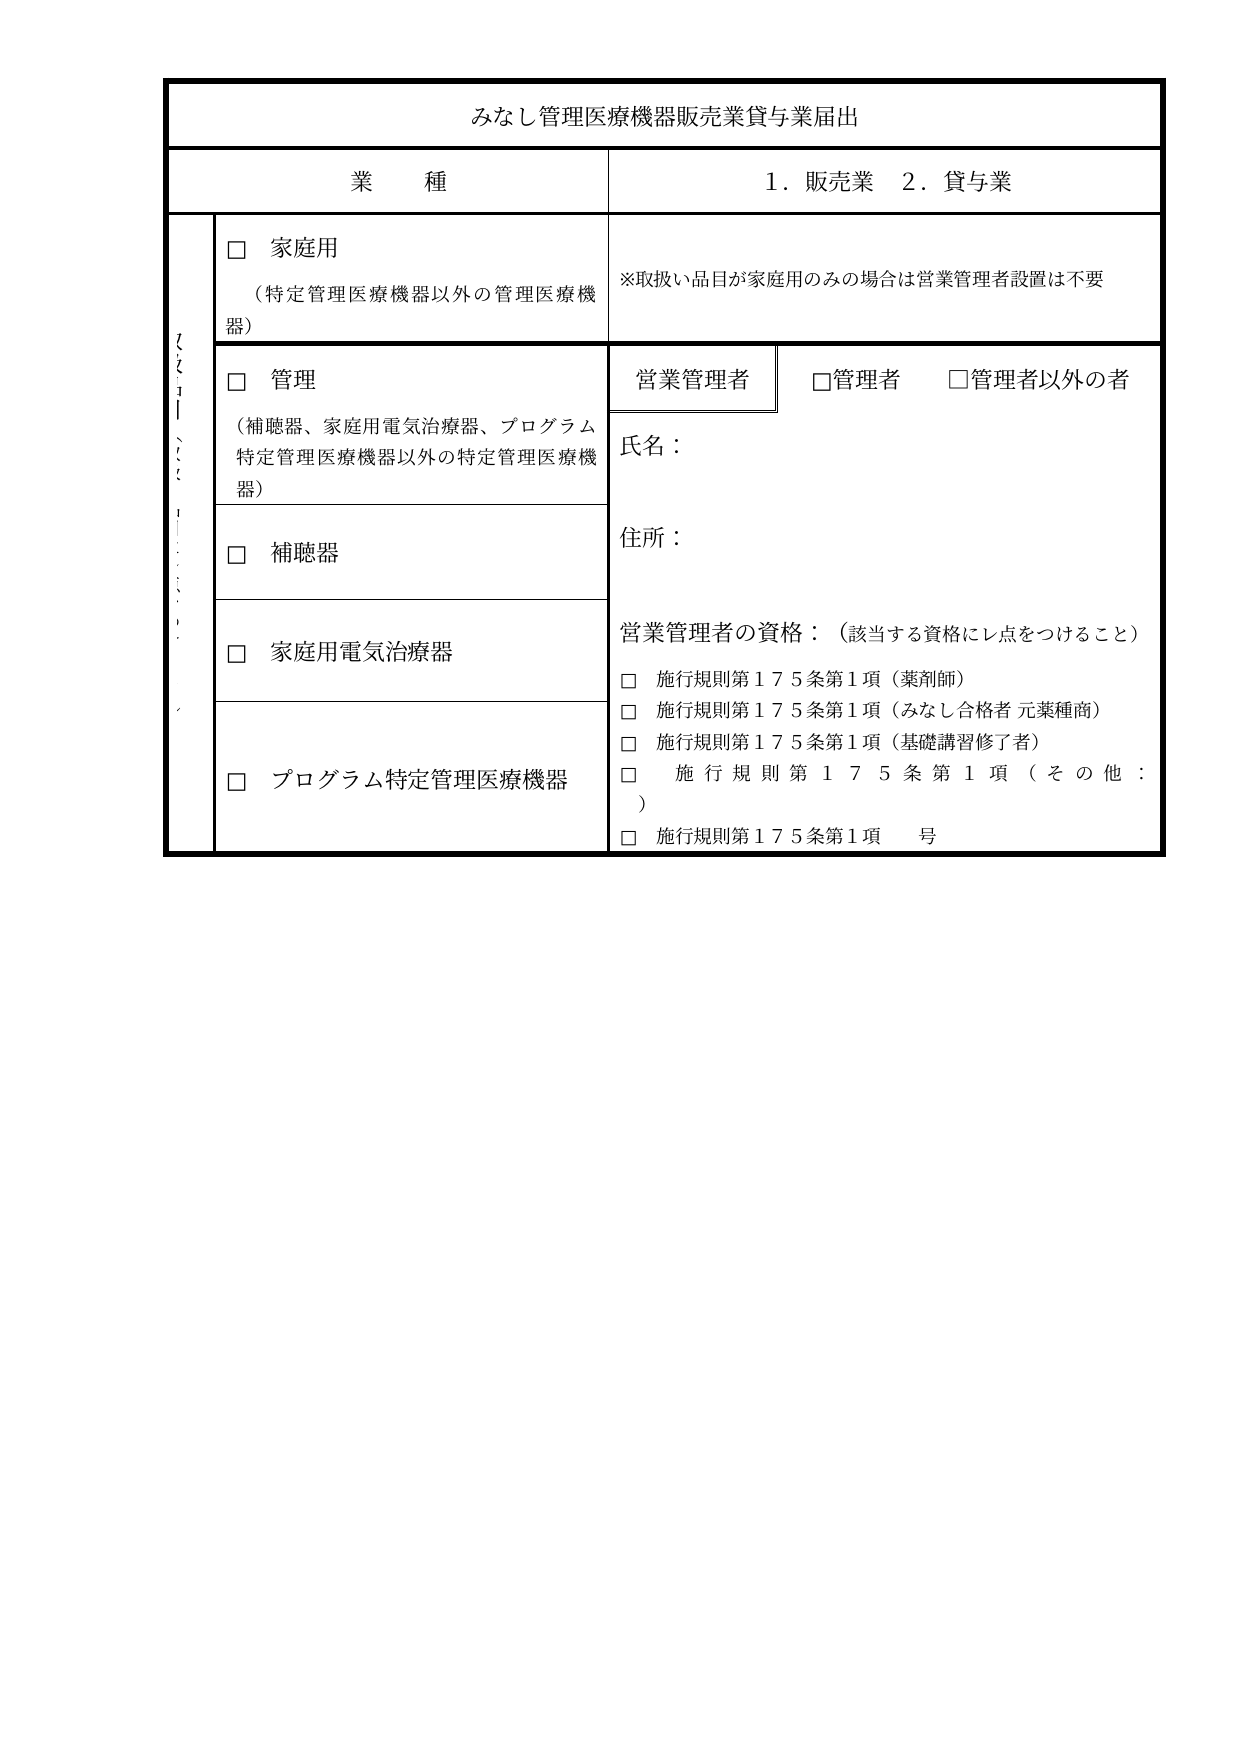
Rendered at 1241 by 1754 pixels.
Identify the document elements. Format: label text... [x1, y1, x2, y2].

table_cell □ 家庭用電気治療器 [216, 600, 607, 701]
table_cell 氏名： [610, 410, 1160, 504]
table_cell □ 家庭用 （特定管理医療機器以外の管理医療機器） [216, 215, 608, 341]
table_cell □管理者 □管理者以外の者 [778, 346, 1160, 410]
table_cell みなし管理医療機器販売業貸与業届出 [169, 84, 1160, 146]
table_cell □ 補聴器 [216, 505, 607, 599]
table_cell １．販売業 ２．貸与業 [609, 150, 1160, 212]
table_cell 営業管理者 [610, 346, 775, 410]
table_cell 取扱品目（取扱う品目にレ点をつけること） [169, 215, 213, 851]
table_cell 業 種 [169, 150, 608, 212]
table_cell □ 管理 （補聴器、家庭用電気治療器、プログラム特定管理医療機器以外の特定管理医療機器） [216, 346, 607, 504]
table_cell 住所： [610, 505, 1160, 599]
table_cell □ プログラム特定管理医療機器 [216, 702, 607, 851]
table_cell ※取扱い品目が家庭用のみの場合は営業管理者設置は不要 [609, 215, 1160, 341]
table_cell 営業管理者の資格：（該当する資格にレ点をつけること） □ 施行規則第１７５条第１項（薬剤師） □ 施行規則第１７５条第１項（みなし合格者 元薬種商） □ 施行規則第１７５条第１項（基礎講習修了者） □ 施行規則第１７５条第１項（その他： ） □ 施行規則第１７５条第１項 号 [610, 600, 1160, 851]
